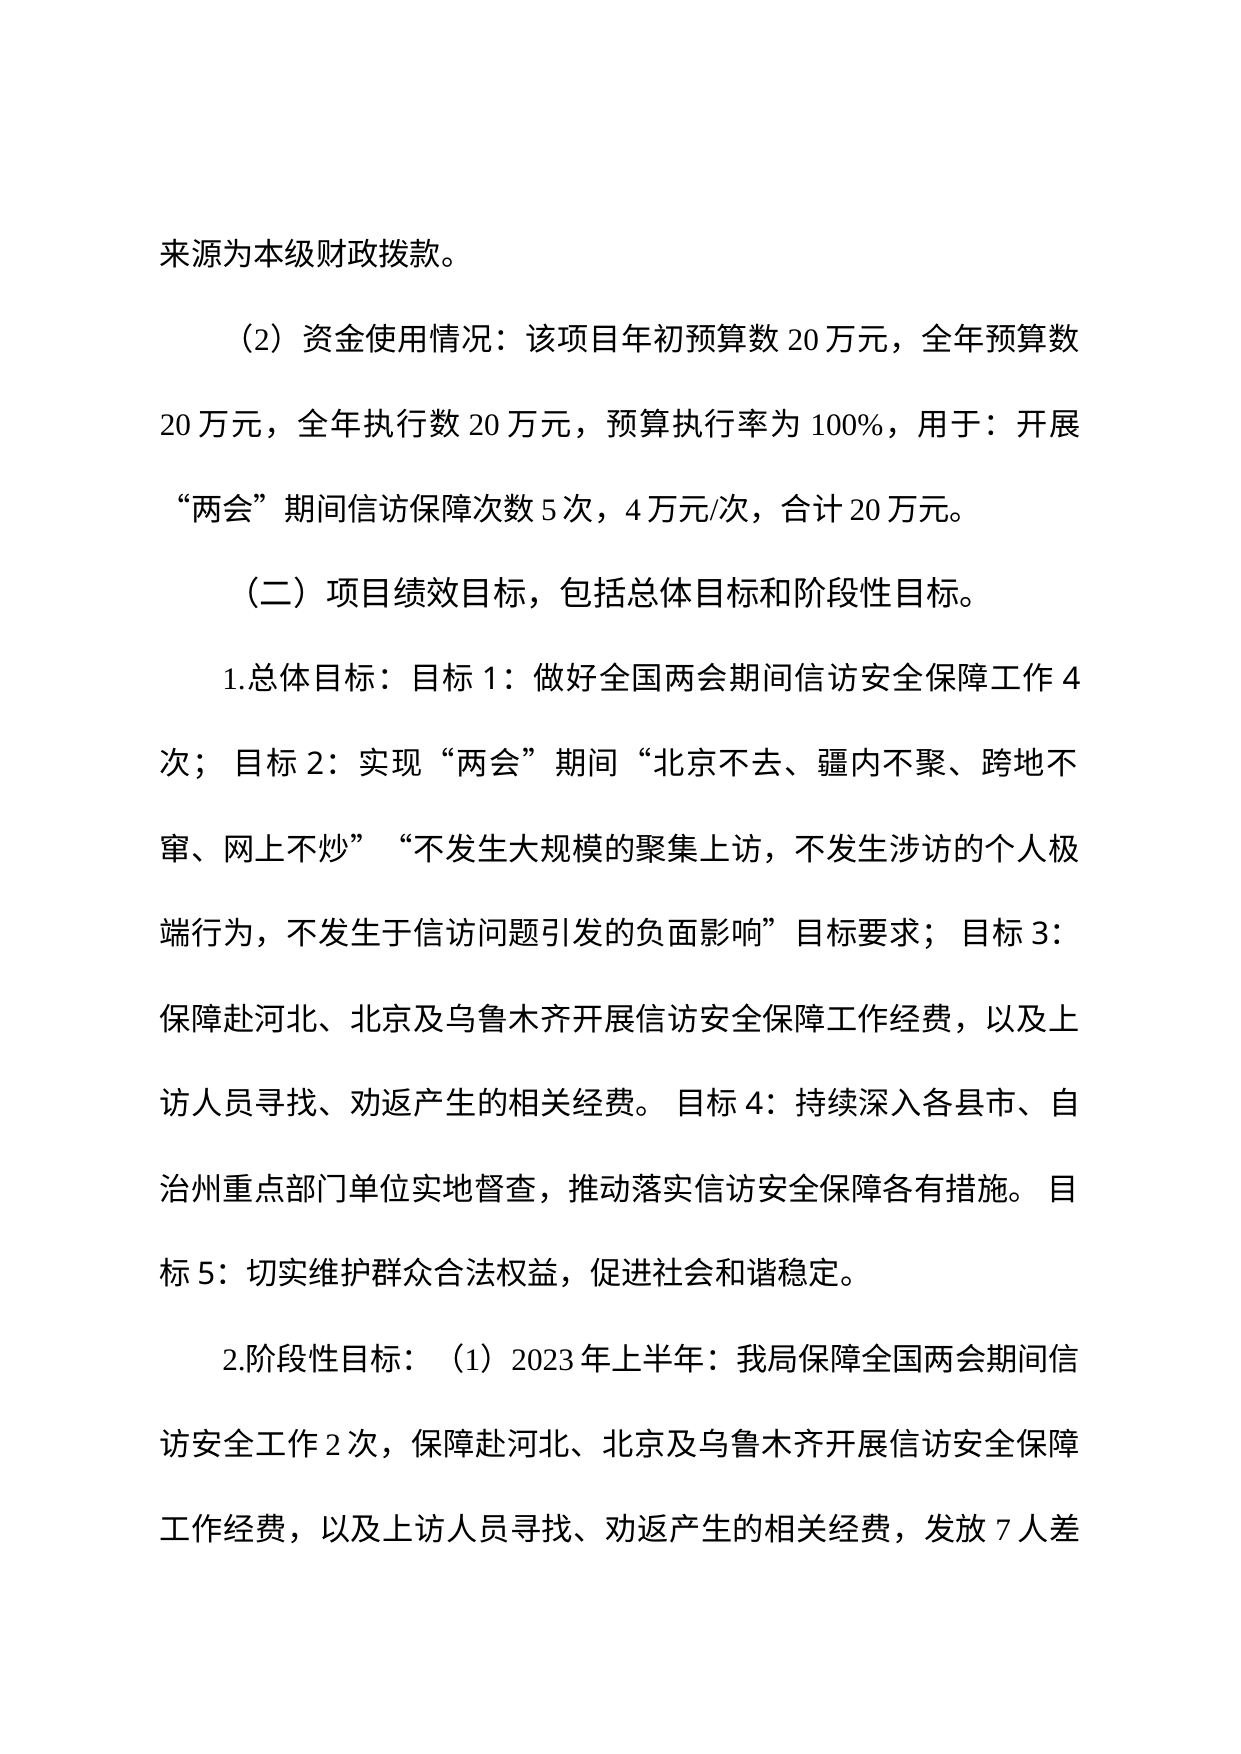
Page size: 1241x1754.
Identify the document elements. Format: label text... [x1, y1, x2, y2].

text 1.总体目标：目标1：做好全国两会期间信访安全保障工作4次； 目标2：实现“两会”期间“北京不去、疆内不聚、跨地不窜、网上不炒”“不发生大规模的聚集上访，不发生涉访的个人极端行为，不发生于信访问题引发的负面影响”目标要求； 目标3：保障赴河北、北京及乌鲁木齐开展信访安全保障工作经费，以及上访人员寻找、劝返产生的相关经费。 目标4：持续深入各县市、自治州重点部门单位实地督查，推动落实信访安全保障各有措施。 目标5：切实维护群众合法权益，促进社会和谐稳定。 [159, 634, 1081, 1314]
text （二）项目绩效目标，包括总体目标和阶段性目标。 [159, 549, 1081, 634]
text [159, 209, 1081, 294]
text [159, 1314, 1081, 1569]
text （2）资金使用情况：该项目年初预算数20万元，全年预算数20万元，全年执行数20万元，预算执行率为100%，用于：开展“两会”期间信访保障次数5次，4万元/次，合计20万元。 [159, 294, 1081, 549]
